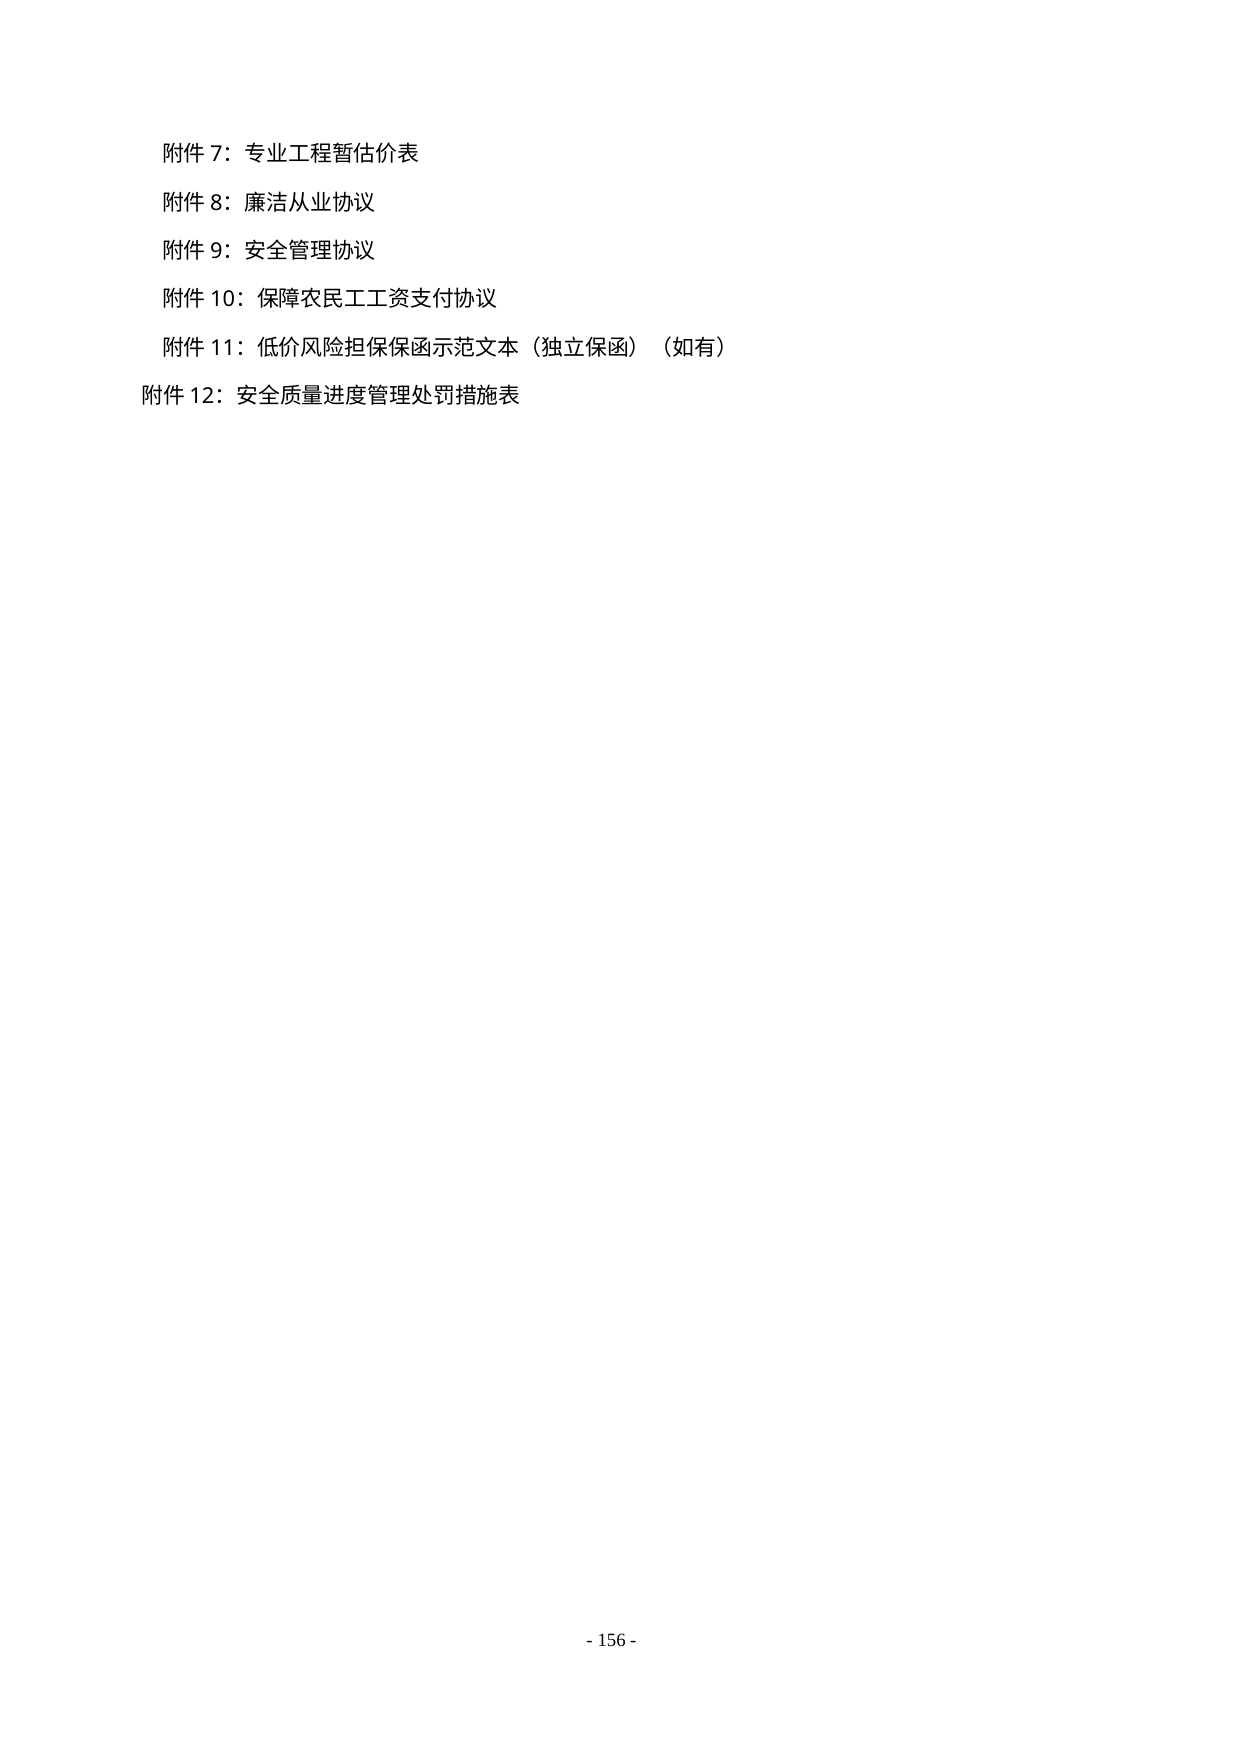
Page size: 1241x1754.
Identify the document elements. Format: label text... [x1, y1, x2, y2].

text 附件12：安全质量进度管理处罚措施表 [118, 377, 1104, 410]
text 附件8：廉洁从业协议 [118, 184, 1093, 217]
text 附件10：保障农民工工资支付协议 [118, 281, 1093, 313]
text 附件9：安全管理协议 [118, 232, 1093, 265]
text 附件7：专业工程暂估价表 [118, 136, 1093, 168]
text 附件11：低价风险担保保函示范文本（独立保函）（如有） [118, 329, 1093, 362]
